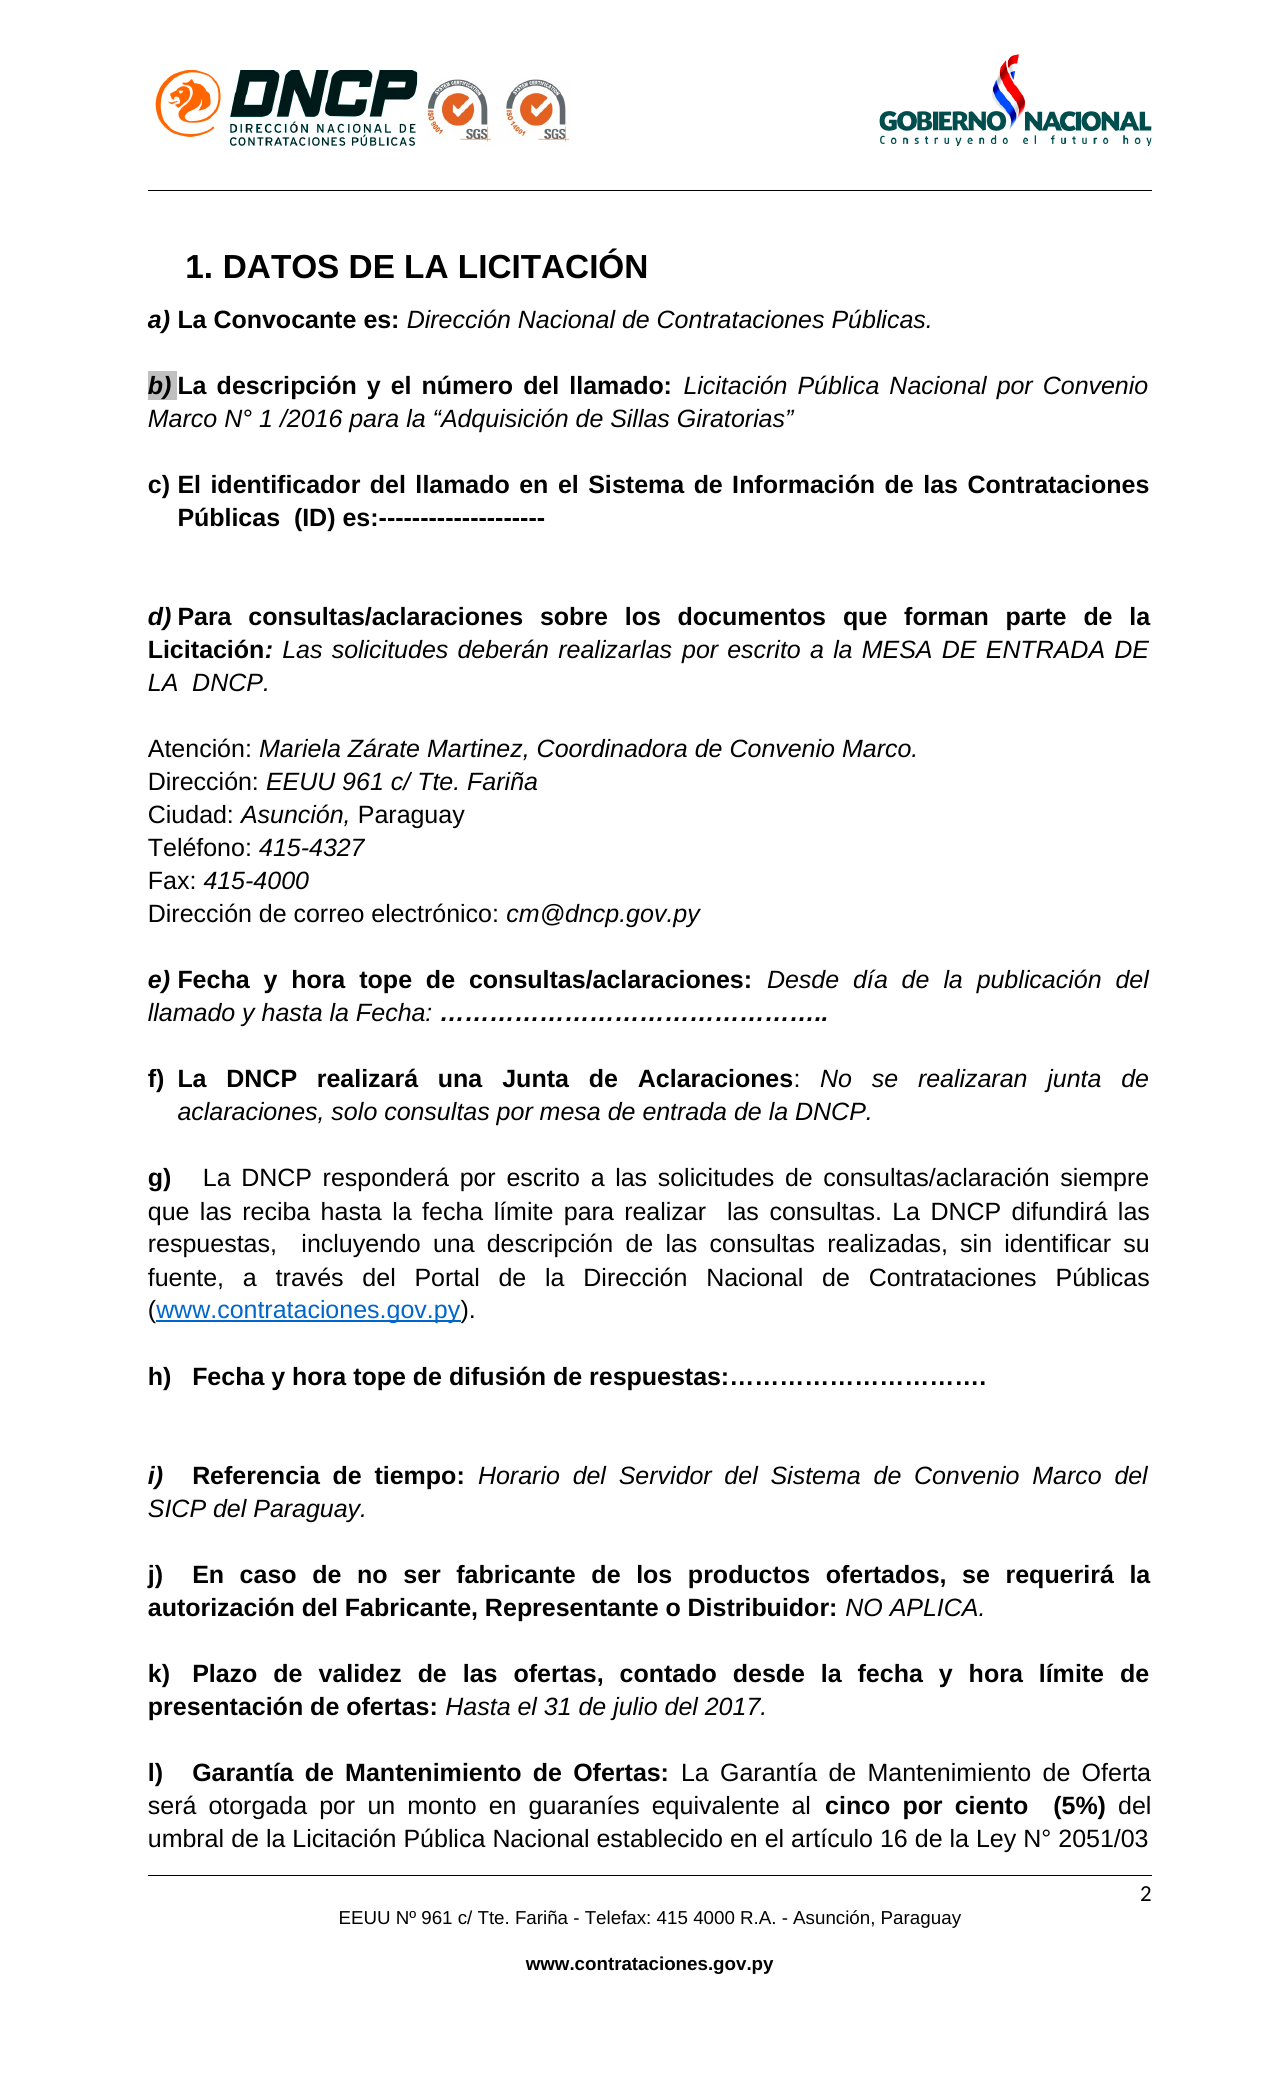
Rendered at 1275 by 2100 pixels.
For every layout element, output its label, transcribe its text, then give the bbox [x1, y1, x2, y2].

list La DNCP realizará una Junta de Aclaraciones: No se realizaran junta de aclaraciones, solo consultas por mesa de entrada de la DNCP. [148, 1064, 1152, 1126]
picture [879, 54, 1152, 146]
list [148, 1758, 1152, 1853]
list La DNCP responderá por escrito a las solicitudes de consultas/aclaración siempre que las reciba hasta la fecha límite para realizar las consultas. La DNCP difundirá las respuestas, incluyendo una descripción de las consultas realizadas, sin identificar su fuente, a través del Portal de la Dirección Nacional de Contrataciones Públicas (www.contrataciones.gov.py). [148, 1163, 1152, 1324]
list Para consultas/aclaraciones sobre los documentos que forman parte de la Licitación: Las solicitudes deberán realizarlas por escrito a la MESA DE ENTRADA DE LA DNCP. [148, 602, 1152, 697]
list Plazo de validez de las ofertas, contado desde la fecha y hora límite de presentación de ofertas: Hasta el 31 de julio del 2017. [148, 1659, 1152, 1721]
list La descripción y el número del llamado: Licitación Pública Nacional por Convenio Marco N° 1 /2016 para la “Adquisición de Sillas Giratorias” [148, 371, 1152, 433]
list El identificador del llamado en el Sistema de Información de las Contrataciones Públicas (ID) es:-------------------- [148, 470, 1152, 532]
list Referencia de tiempo: Horario del Servidor del Sistema de Convenio Marco del SICP del Paraguay. [148, 1461, 1152, 1522]
list Fecha y hora tope de difusión de respuestas:…………………………. [148, 1362, 1152, 1390]
list La Convocante es: Dirección Nacional de Contrataciones Públicas. [148, 305, 1152, 334]
text Dirección: EEUU 961 c/ Tte. Fariña [148, 767, 1152, 796]
list Atención: Mariela Zárate Martinez, Coordinadora de Convenio Marco. [148, 734, 1152, 763]
picture [155, 70, 418, 146]
picture [423, 75, 573, 146]
text Teléfono: 415-4327 [148, 833, 1152, 862]
list DATOS DE LA LICITACIÓN [185, 247, 1152, 286]
text Fax: 415-4000 [148, 866, 1152, 895]
list Fecha y hora tope de consultas/aclaraciones: Desde día de la publicación del llamado y hasta la Fecha: ……………………………………….. [148, 965, 1152, 1027]
text Ciudad: Asunción, Paraguay [148, 800, 1152, 829]
list En caso de no ser fabricante de los productos ofertados, se requerirá la autorización del Fabricante, Representante o Distribuidor: NO APLICA. [148, 1560, 1152, 1621]
text Dirección de correo electrónico: cm@dncp.gov.py [148, 899, 1152, 928]
